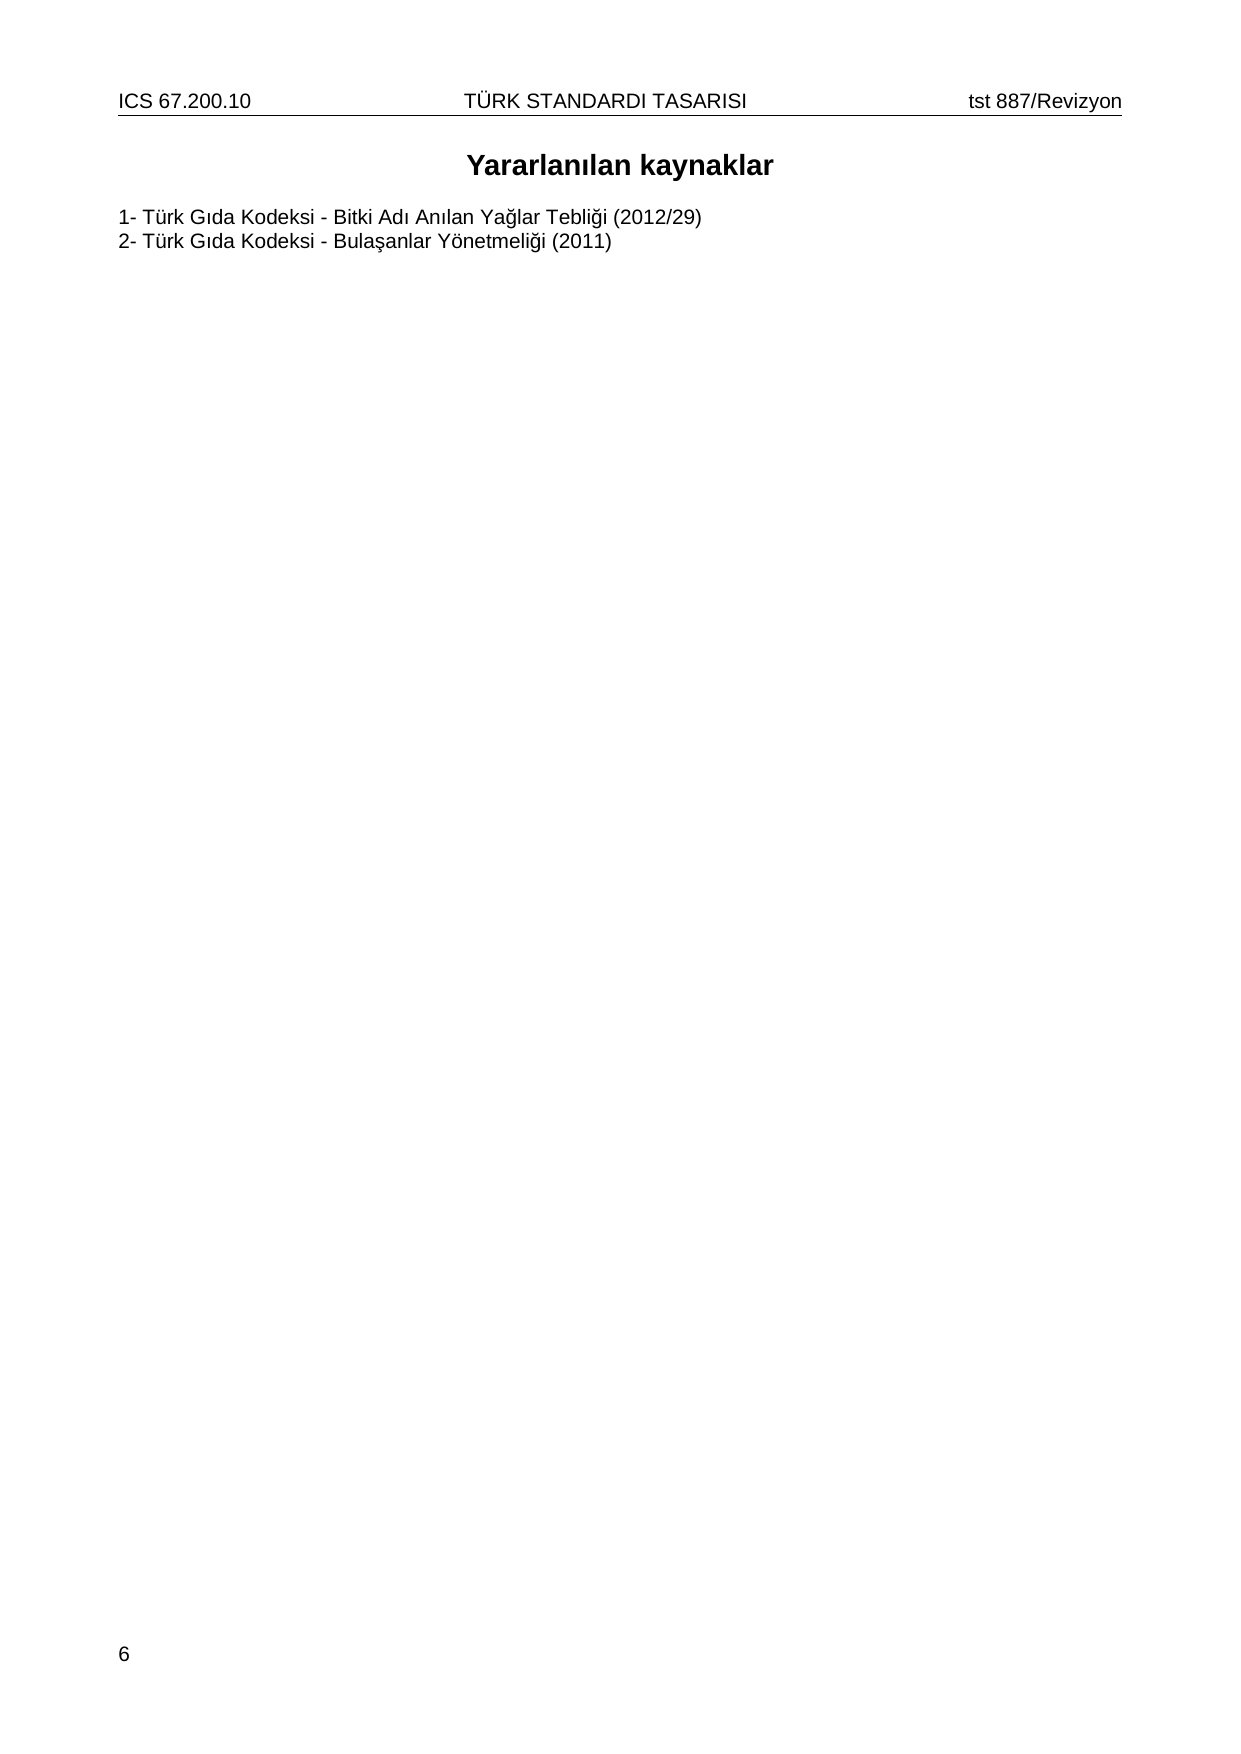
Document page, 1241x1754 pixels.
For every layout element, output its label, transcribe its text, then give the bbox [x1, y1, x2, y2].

text 1- Türk Gıda Kodeksi - Bitki Adı Anılan Yağlar Tebliği (2012/29) [118, 205, 1122, 229]
text 2- Türk Gıda Kodeksi - Bulaşanlar Yönetmeliği (2011) [118, 229, 1122, 253]
subtitle Yararlanılan kaynaklar [118, 148, 1122, 181]
